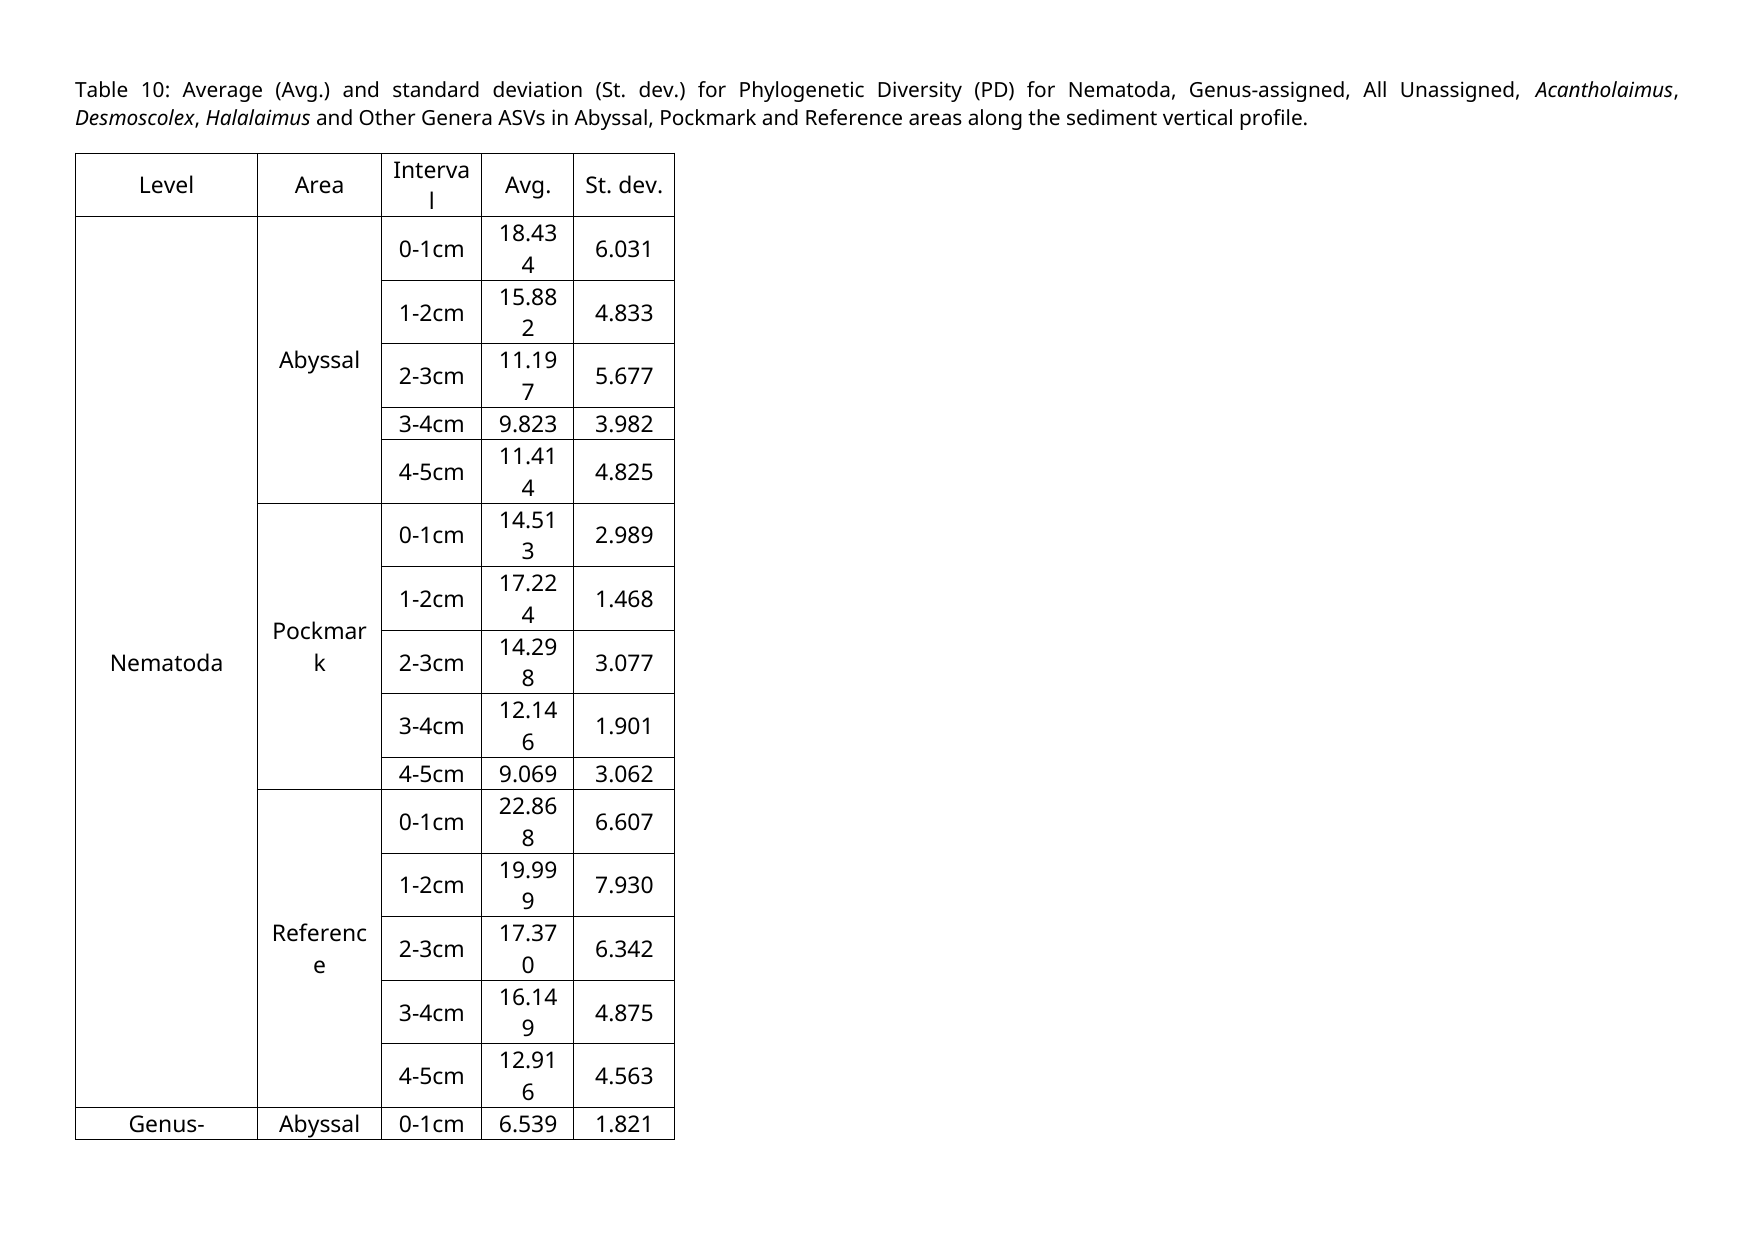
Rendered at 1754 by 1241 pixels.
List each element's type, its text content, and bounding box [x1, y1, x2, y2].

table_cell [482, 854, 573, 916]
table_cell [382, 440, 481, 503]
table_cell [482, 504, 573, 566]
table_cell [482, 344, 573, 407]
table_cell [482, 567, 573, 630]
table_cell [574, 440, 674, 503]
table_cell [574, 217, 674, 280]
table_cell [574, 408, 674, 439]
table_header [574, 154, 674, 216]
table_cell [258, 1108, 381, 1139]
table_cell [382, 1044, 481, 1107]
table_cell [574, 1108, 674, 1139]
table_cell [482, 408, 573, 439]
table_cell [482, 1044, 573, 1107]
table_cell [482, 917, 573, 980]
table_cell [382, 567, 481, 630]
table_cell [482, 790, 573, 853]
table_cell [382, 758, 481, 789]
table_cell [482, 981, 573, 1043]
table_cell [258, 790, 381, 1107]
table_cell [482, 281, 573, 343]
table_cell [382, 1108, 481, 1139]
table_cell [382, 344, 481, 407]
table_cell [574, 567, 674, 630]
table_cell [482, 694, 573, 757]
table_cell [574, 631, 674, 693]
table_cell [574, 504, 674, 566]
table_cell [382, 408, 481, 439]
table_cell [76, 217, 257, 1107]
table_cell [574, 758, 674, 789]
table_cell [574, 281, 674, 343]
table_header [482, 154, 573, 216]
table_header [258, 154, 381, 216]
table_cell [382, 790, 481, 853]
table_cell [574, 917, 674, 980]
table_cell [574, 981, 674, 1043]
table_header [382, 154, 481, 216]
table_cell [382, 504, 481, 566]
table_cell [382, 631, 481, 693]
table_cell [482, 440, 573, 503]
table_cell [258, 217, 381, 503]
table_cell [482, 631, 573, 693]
text Table 10: Average (Avg.) and standard deviation (St. dev.) for Phylogenetic Diversity (PD) for Nematoda, Genus-assigned, All Unassigned, Acantholaimus, Desmoscolex, Halalaimus and Other Genera ASVs in Abyssal, Pockmark and Reference areas along the sediment vertical profile. [75, 75, 1679, 132]
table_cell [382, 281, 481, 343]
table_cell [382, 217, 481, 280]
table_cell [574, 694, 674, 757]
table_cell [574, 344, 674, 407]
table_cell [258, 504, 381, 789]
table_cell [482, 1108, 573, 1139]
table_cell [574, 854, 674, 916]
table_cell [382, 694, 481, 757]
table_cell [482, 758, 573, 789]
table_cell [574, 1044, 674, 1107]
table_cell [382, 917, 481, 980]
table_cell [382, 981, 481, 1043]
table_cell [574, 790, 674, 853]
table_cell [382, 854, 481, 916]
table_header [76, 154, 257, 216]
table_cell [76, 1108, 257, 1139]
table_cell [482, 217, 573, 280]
